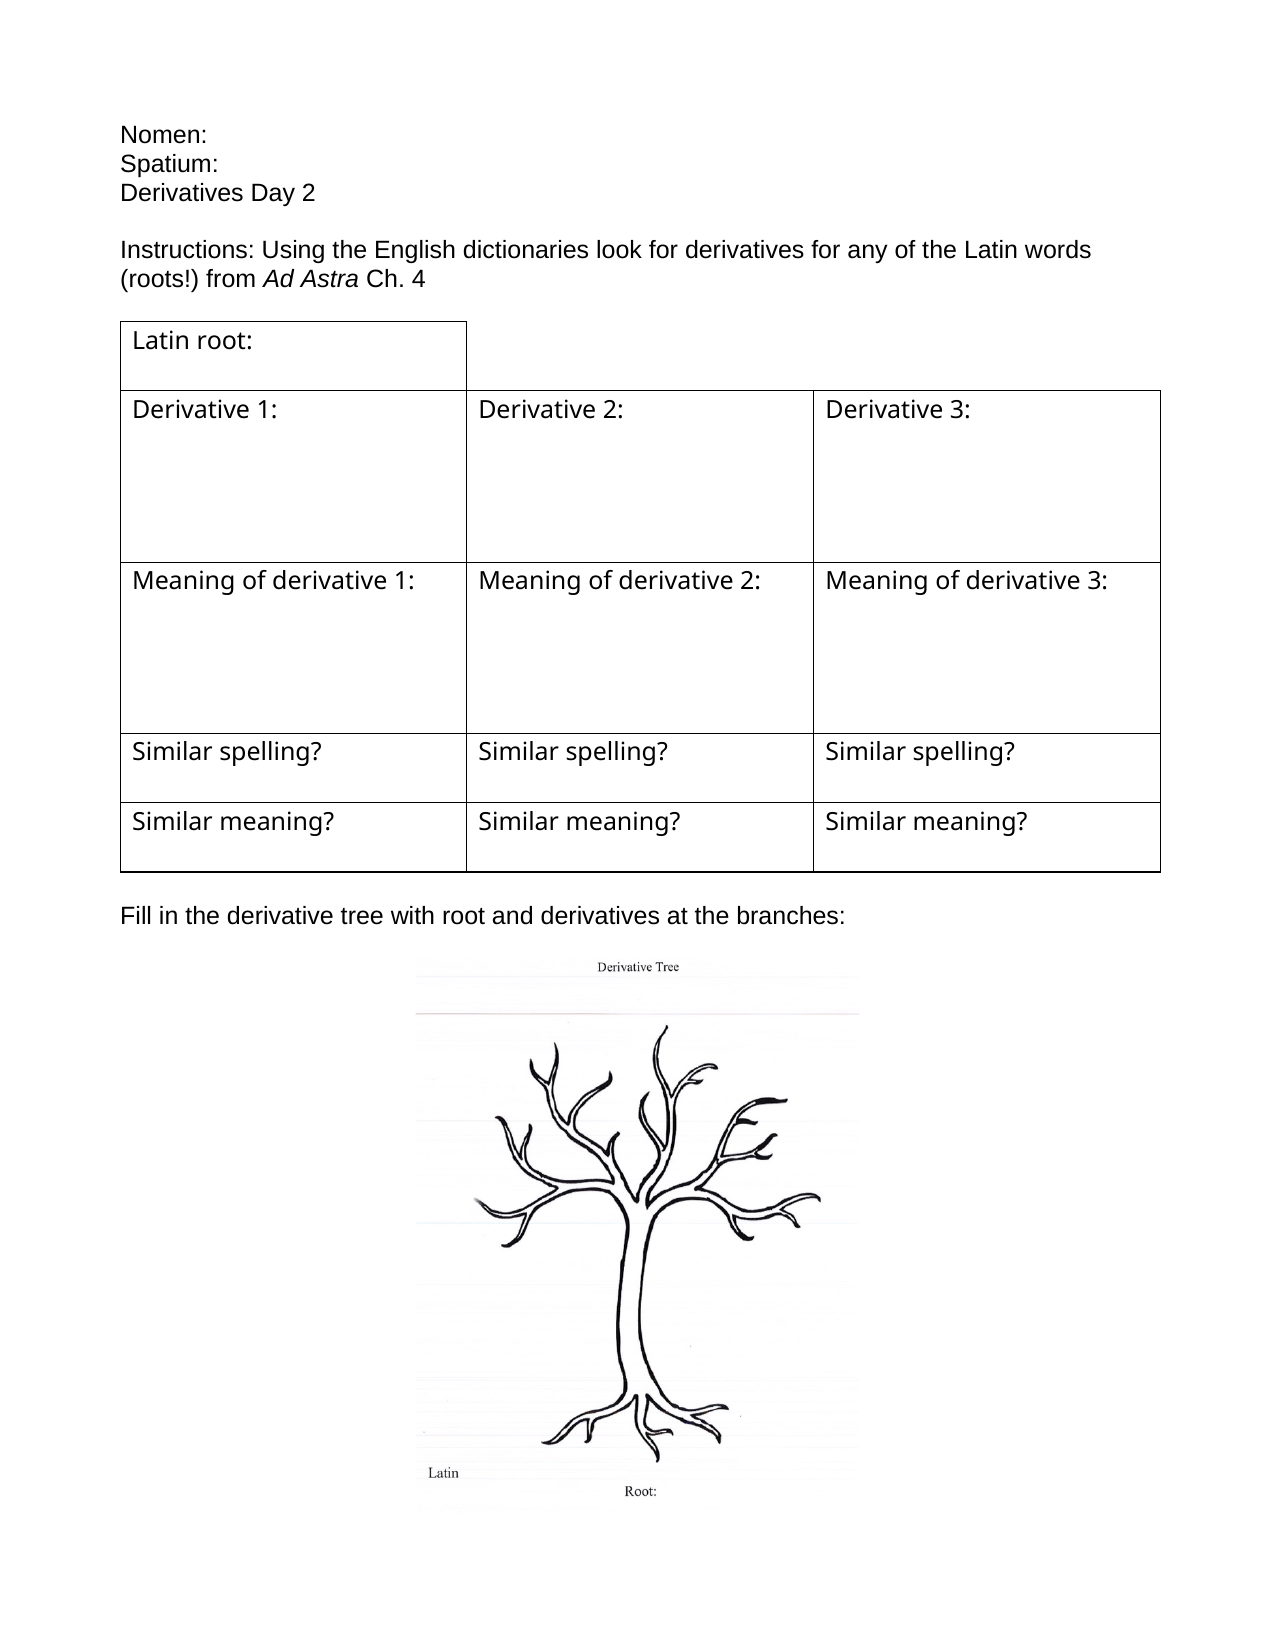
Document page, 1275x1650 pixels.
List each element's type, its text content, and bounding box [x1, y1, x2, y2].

table_cell Similar meaning? [467, 803, 813, 871]
table_header Latin root: [121, 322, 466, 390]
text Derivatives Day 2 [120, 177, 1155, 206]
table_cell Derivative 1: [121, 391, 466, 562]
table_cell Similar meaning? [121, 803, 466, 871]
table_cell Meaning of derivative 3: [814, 563, 1160, 733]
table_cell Similar meaning? [814, 803, 1160, 871]
text Spatium: [120, 149, 1155, 177]
table_cell Derivative 3: [814, 391, 1160, 562]
table_cell Derivative 2: [467, 391, 813, 562]
table_cell Similar spelling? [121, 734, 466, 802]
table_cell Meaning of derivative 2: [467, 563, 813, 733]
table_cell Similar spelling? [814, 734, 1160, 802]
table_cell Similar spelling? [467, 734, 813, 802]
table_cell Meaning of derivative 1: [121, 563, 466, 733]
text Nomen: [120, 120, 1155, 149]
text Fill in the derivative tree with root and derivatives at the branches: [120, 901, 1155, 930]
text Instructions: Using the English dictionaries look for derivatives for any of the Latin words (roots!) from Ad Astra Ch. 4 [120, 235, 1155, 292]
picture [415, 958, 860, 1519]
